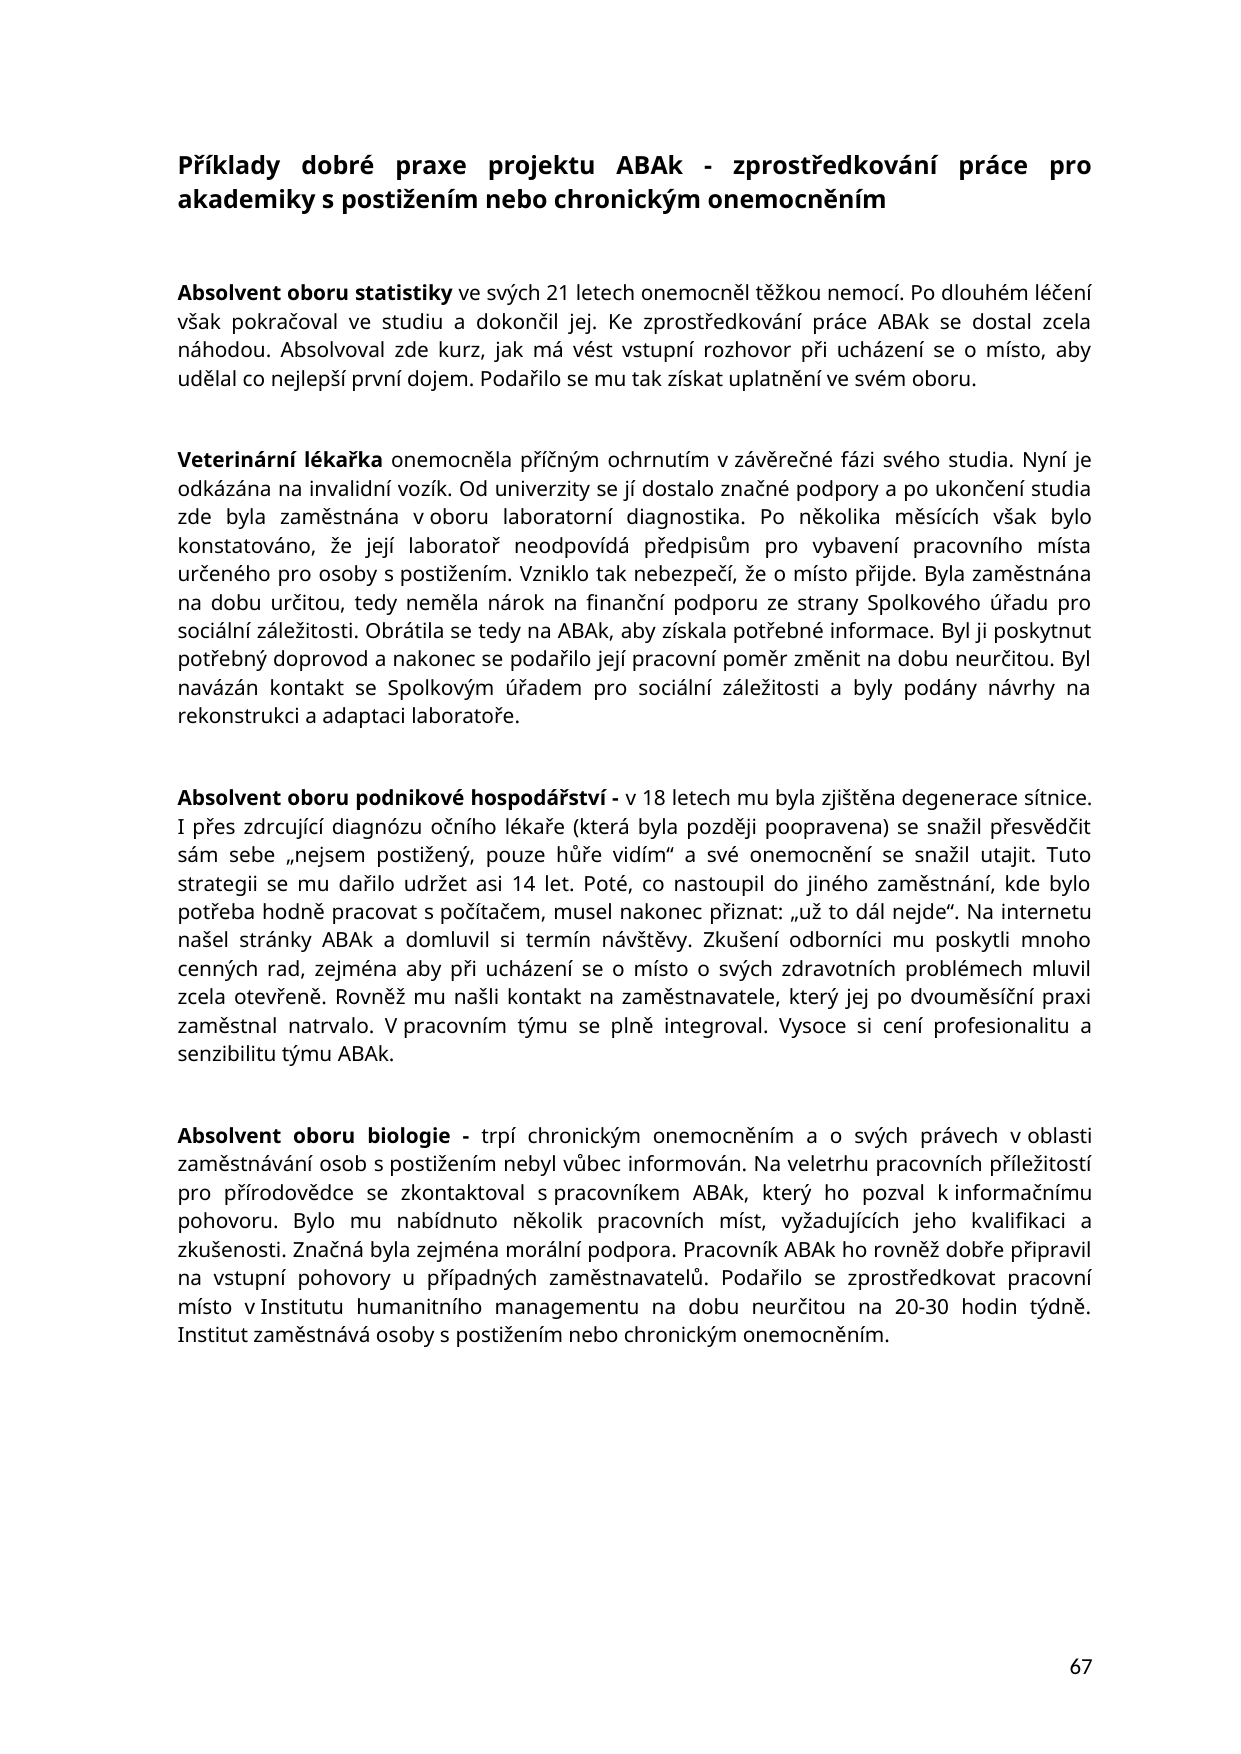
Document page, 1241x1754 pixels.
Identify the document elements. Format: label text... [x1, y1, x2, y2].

text Příklady dobré praxe projektu ABAk - zprostředkování práce pro akademiky s postižením nebo chronickým onemocněním [177, 148, 1092, 216]
text Absolvent oboru statistiky ve svých 21 letech onemocněl těžkou nemocí. Po dlouhém léčení však pokračoval ve studiu a dokončil jej. Ke zprostředkování práce ABAk se dostal zcela náhodou. Absolvoval zde kurz, jak má vést vstupní rozhovor při ucházení se o místo, aby udělal co nejlepší první dojem. Podařilo se mu tak získat uplatnění ve svém oboru. [177, 278, 1092, 392]
text Absolvent oboru biologie - trpí chronickým onemocněním a o svých právech v oblasti zaměstnávání osob s postižením nebyl vůbec informován. Na veletrhu pracovních příležitostí pro přírodovědce se zkontaktoval s pracovníkem ABAk, který ho pozval k informačnímu pohovoru. Bylo mu nabídnuto několik pracovních míst, vyžadujících jeho kvalifikaci a zkušenosti. Značná byla zejména morální podpora. Pracovník ABAk ho rovněž dobře připravil na vstupní pohovory u případných zaměstnavatelů. Podařilo se zprostředkovat pracovní místo v Institutu humanitního managementu na dobu neurčitou na 20-30 hodin týdně. Institut zaměstnává osoby s postižením nebo chronickým onemocněním. [177, 1121, 1092, 1349]
text Absolvent oboru podnikové hospodářství - v 18 letech mu byla zjištěna degenerace sítnice. I přes zdrcující diagnózu očního lékaře (která byla později poopravena) se snažil přesvědčit sám sebe „nejsem postižený, pouze hůře vidím“ a své onemocnění se snažil utajit. Tuto strategii se mu dařilo udržet asi 14 let. Poté, co nastoupil do jiného zaměstnání, kde bylo potřeba hodně pracovat s počítačem, musel nakonec přiznat: „už to dál nejde“. Na internetu našel stránky ABAk a domluvil si termín návštěvy. Zkušení odborníci mu poskytli mnoho cenných rad, zejména aby při ucházení se o místo o svých zdravotních problémech mluvil zcela otevřeně. Rovněž mu našli kontakt na zaměstnavatele, který jej po dvouměsíční praxi zaměstnal natrvalo. V pracovním týmu se plně integroval. Vysoce si cení profesionalitu a senzibilitu týmu ABAk. [177, 783, 1092, 1068]
text Veterinární lékařka onemocněla příčným ochrnutím v závěrečné fázi svého studia. Nyní je odkázána na invalidní vozík. Od univerzity se jí dostalo značné podpory a po ukončení studia zde byla zaměstnána v oboru laboratorní diagnostika. Po několika měsících však bylo konstatováno, že její laboratoř neodpovídá předpisům pro vybavení pracovního místa určeného pro osoby s postižením. Vzniklo tak nebezpečí, že o místo přijde. Byla zaměstnána na dobu určitou, tedy neměla nárok na finanční podporu ze strany Spolkového úřadu pro sociální záležitosti. Obrátila se tedy na ABAk, aby získala potřebné informace. Byl ji poskytnut potřebný doprovod a nakonec se podařilo její pracovní poměr změnit na dobu neurčitou. Byl navázán kontakt se Spolkovým úřadem pro sociální záležitosti a byly podány návrhy na rekonstrukci a adaptaci laboratoře. [177, 446, 1092, 730]
